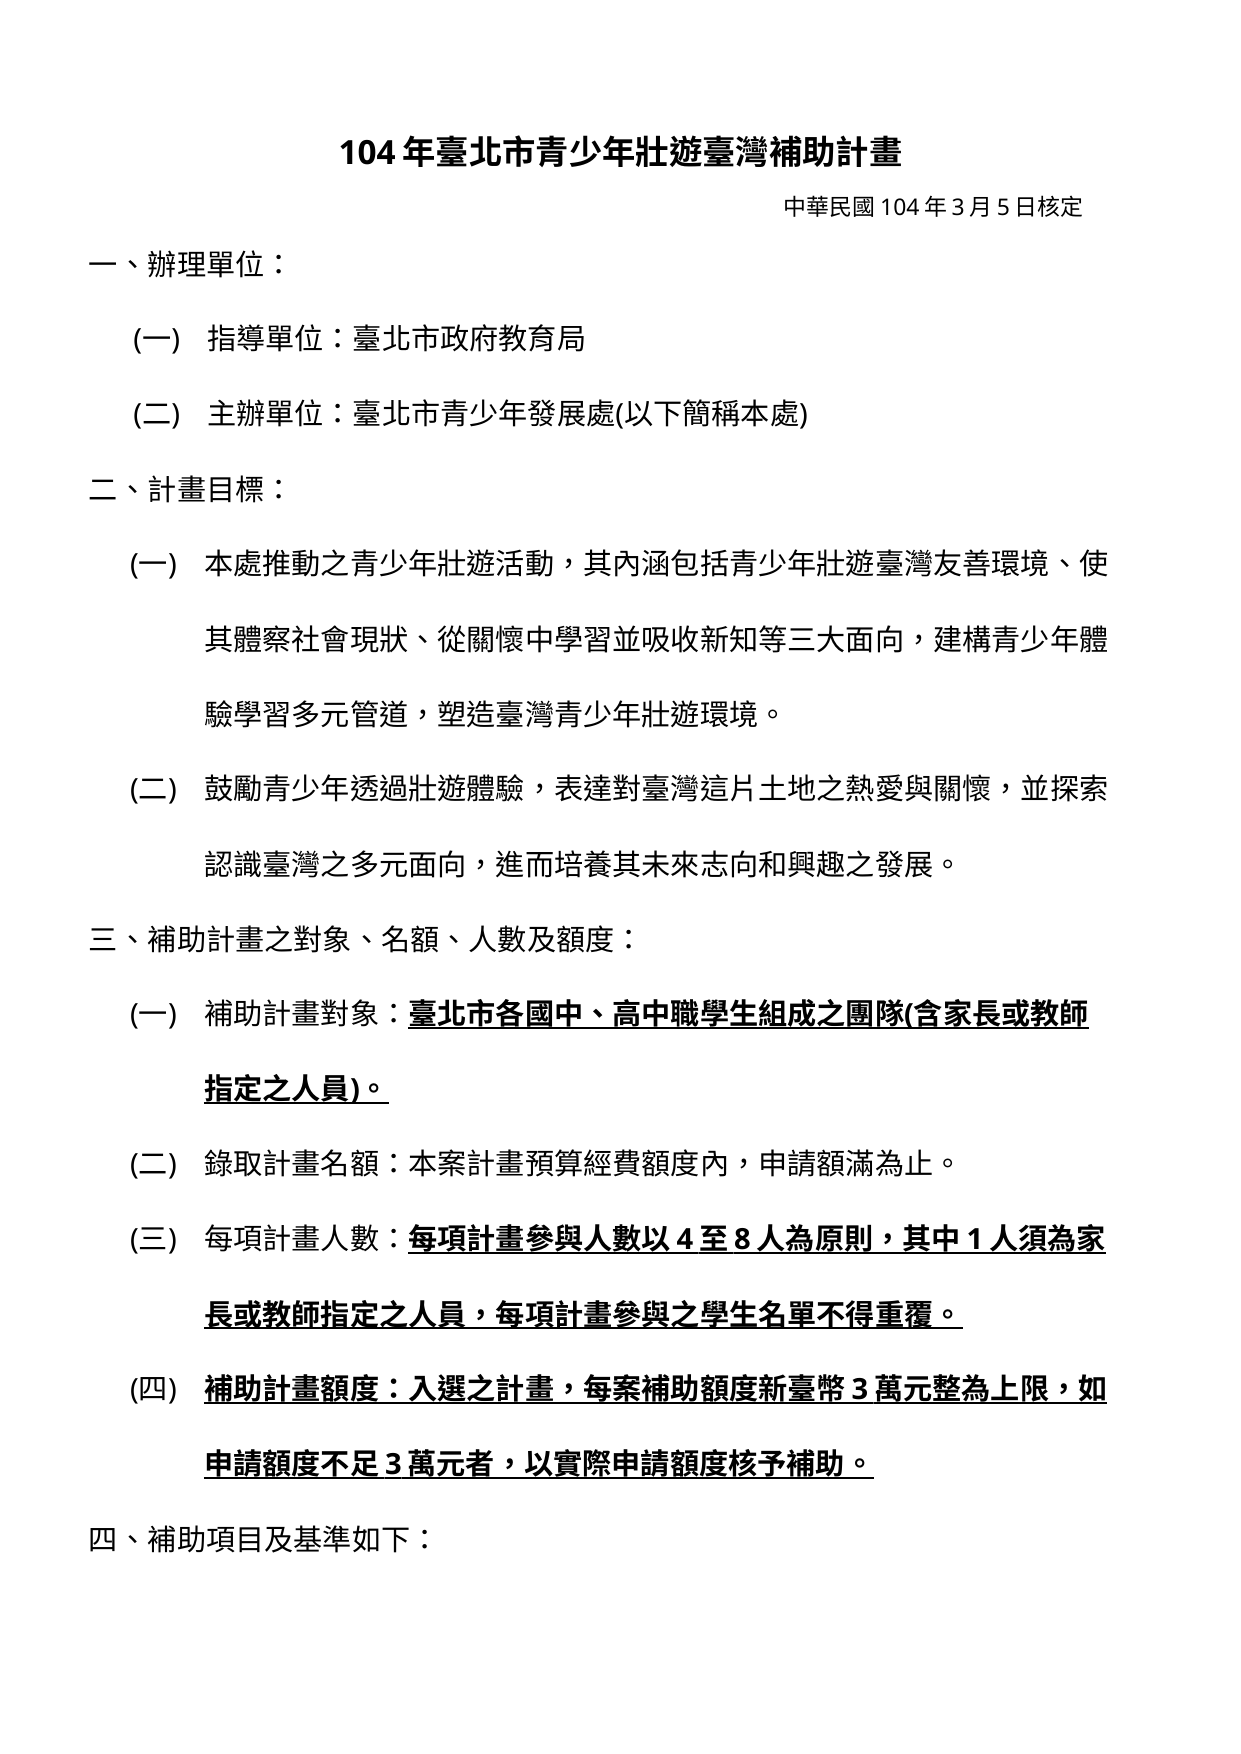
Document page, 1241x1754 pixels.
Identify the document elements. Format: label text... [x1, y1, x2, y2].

list 補助項目及基準如下： [89, 1500, 1152, 1575]
text 中華民國104年3月5日核定 [89, 187, 1083, 225]
list 每項計畫人數：每項計畫參與人數以4至8人為原則，其中1人須為家長或教師指定之人員，每項計畫參與之學生名單不得重覆。 [130, 1200, 1114, 1350]
list 錄取計畫名額：本案計畫預算經費額度內，申請額滿為止。 [130, 1125, 1114, 1200]
list 指導單位：臺北市政府教育局 [133, 300, 1152, 375]
list 主辦單位：臺北市青少年發展處(以下簡稱本處) [133, 375, 1152, 450]
text 104年臺北市青少年壯遊臺灣補助計畫 [89, 112, 1152, 187]
list 補助計畫對象：臺北市各國中、高中職學生組成之團隊(含家長或教師指定之人員)。 [130, 975, 1114, 1125]
list 本處推動之青少年壯遊活動，其內涵包括青少年壯遊臺灣友善環境、使其體察社會現狀、從關懷中學習並吸收新知等三大面向，建構青少年體驗學習多元管道，塑造臺灣青少年壯遊環境。 [130, 525, 1114, 750]
list 計畫目標： [89, 450, 1152, 525]
list 鼓勵青少年透過壯遊體驗，表達對臺灣這片土地之熱愛與關懷，並探索認識臺灣之多元面向，進而培養其未來志向和興趣之發展。 [130, 750, 1114, 900]
list 辦理單位： [89, 225, 1152, 300]
list 補助計畫額度：入選之計畫，每案補助額度新臺幣3萬元整為上限，如申請額度不足3萬元者，以實際申請額度核予補助。 [130, 1350, 1114, 1500]
list 補助計畫之對象、名額、人數及額度： [89, 900, 1152, 975]
